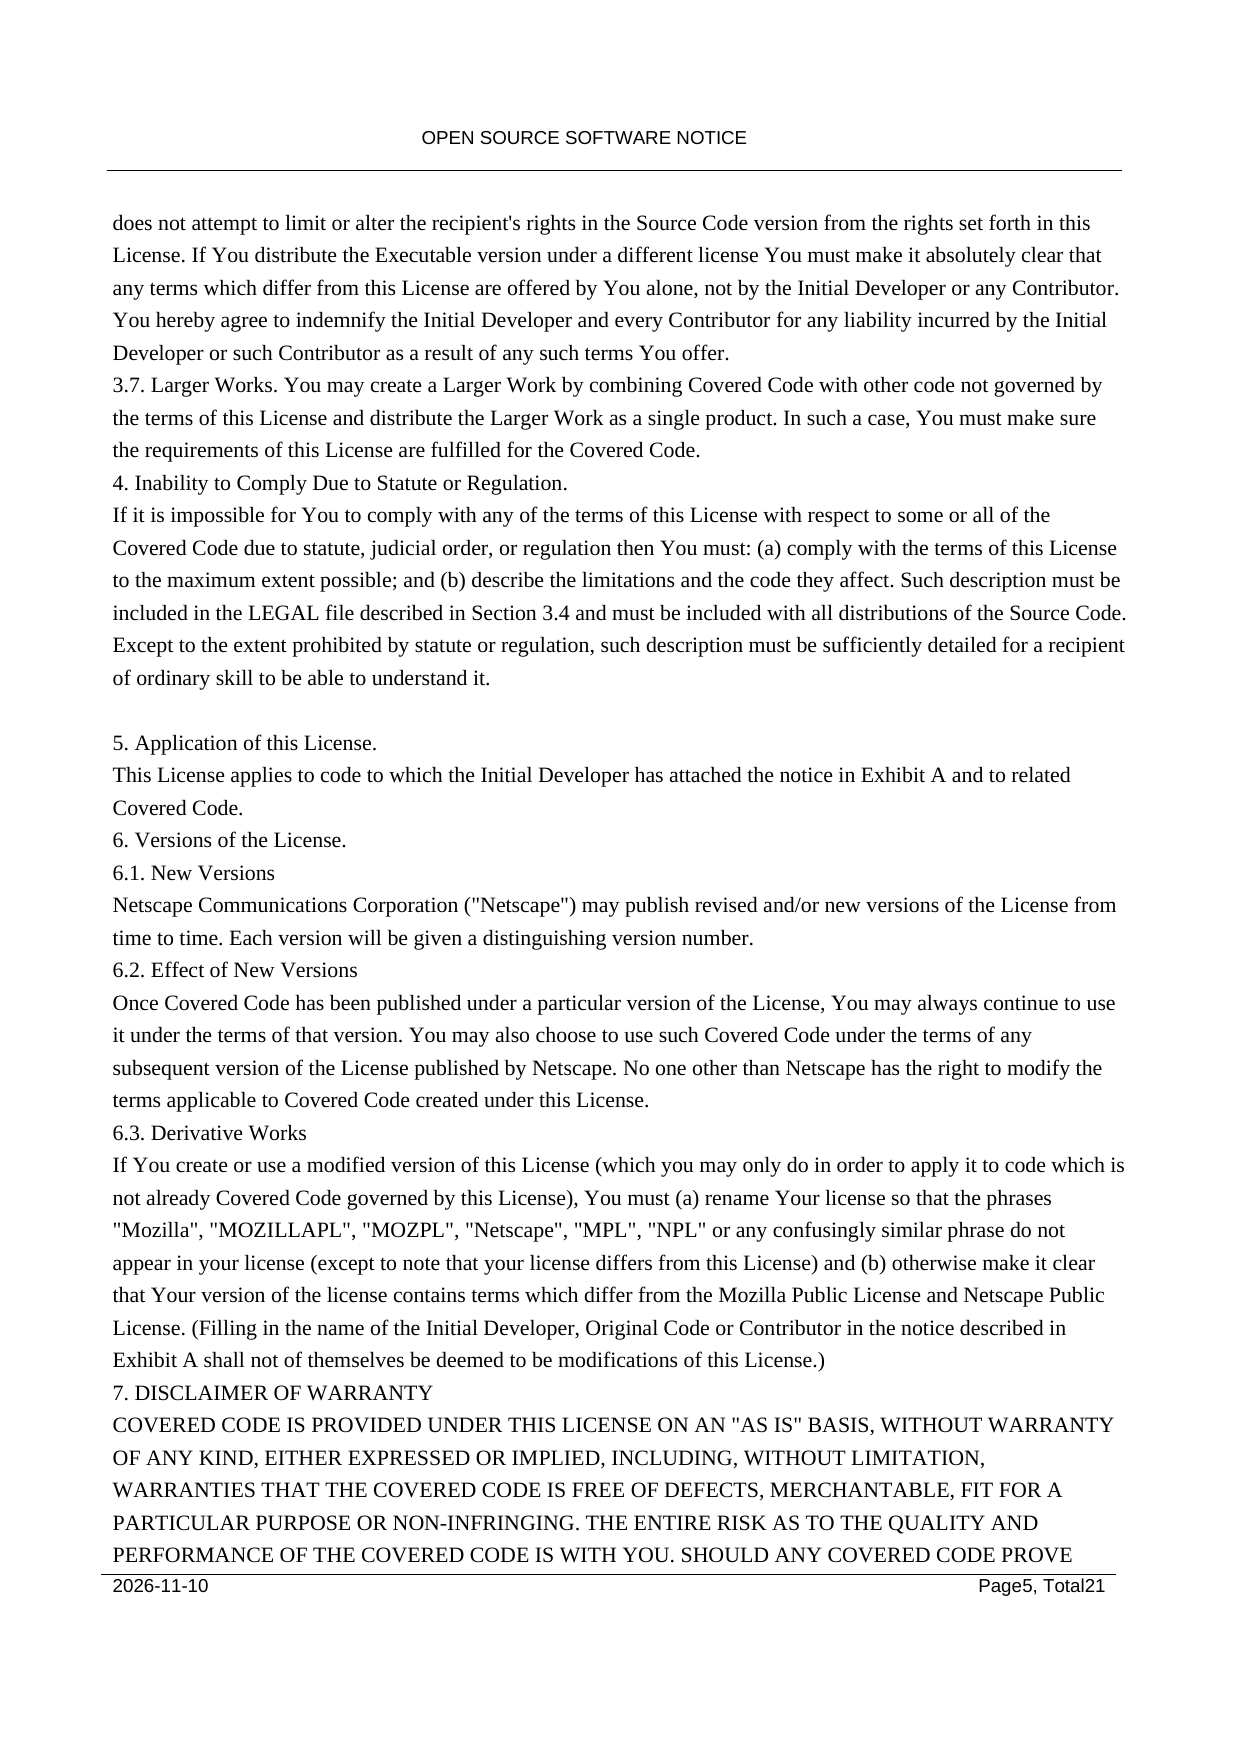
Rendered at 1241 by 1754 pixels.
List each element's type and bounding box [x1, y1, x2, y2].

text [112, 206, 1128, 1571]
